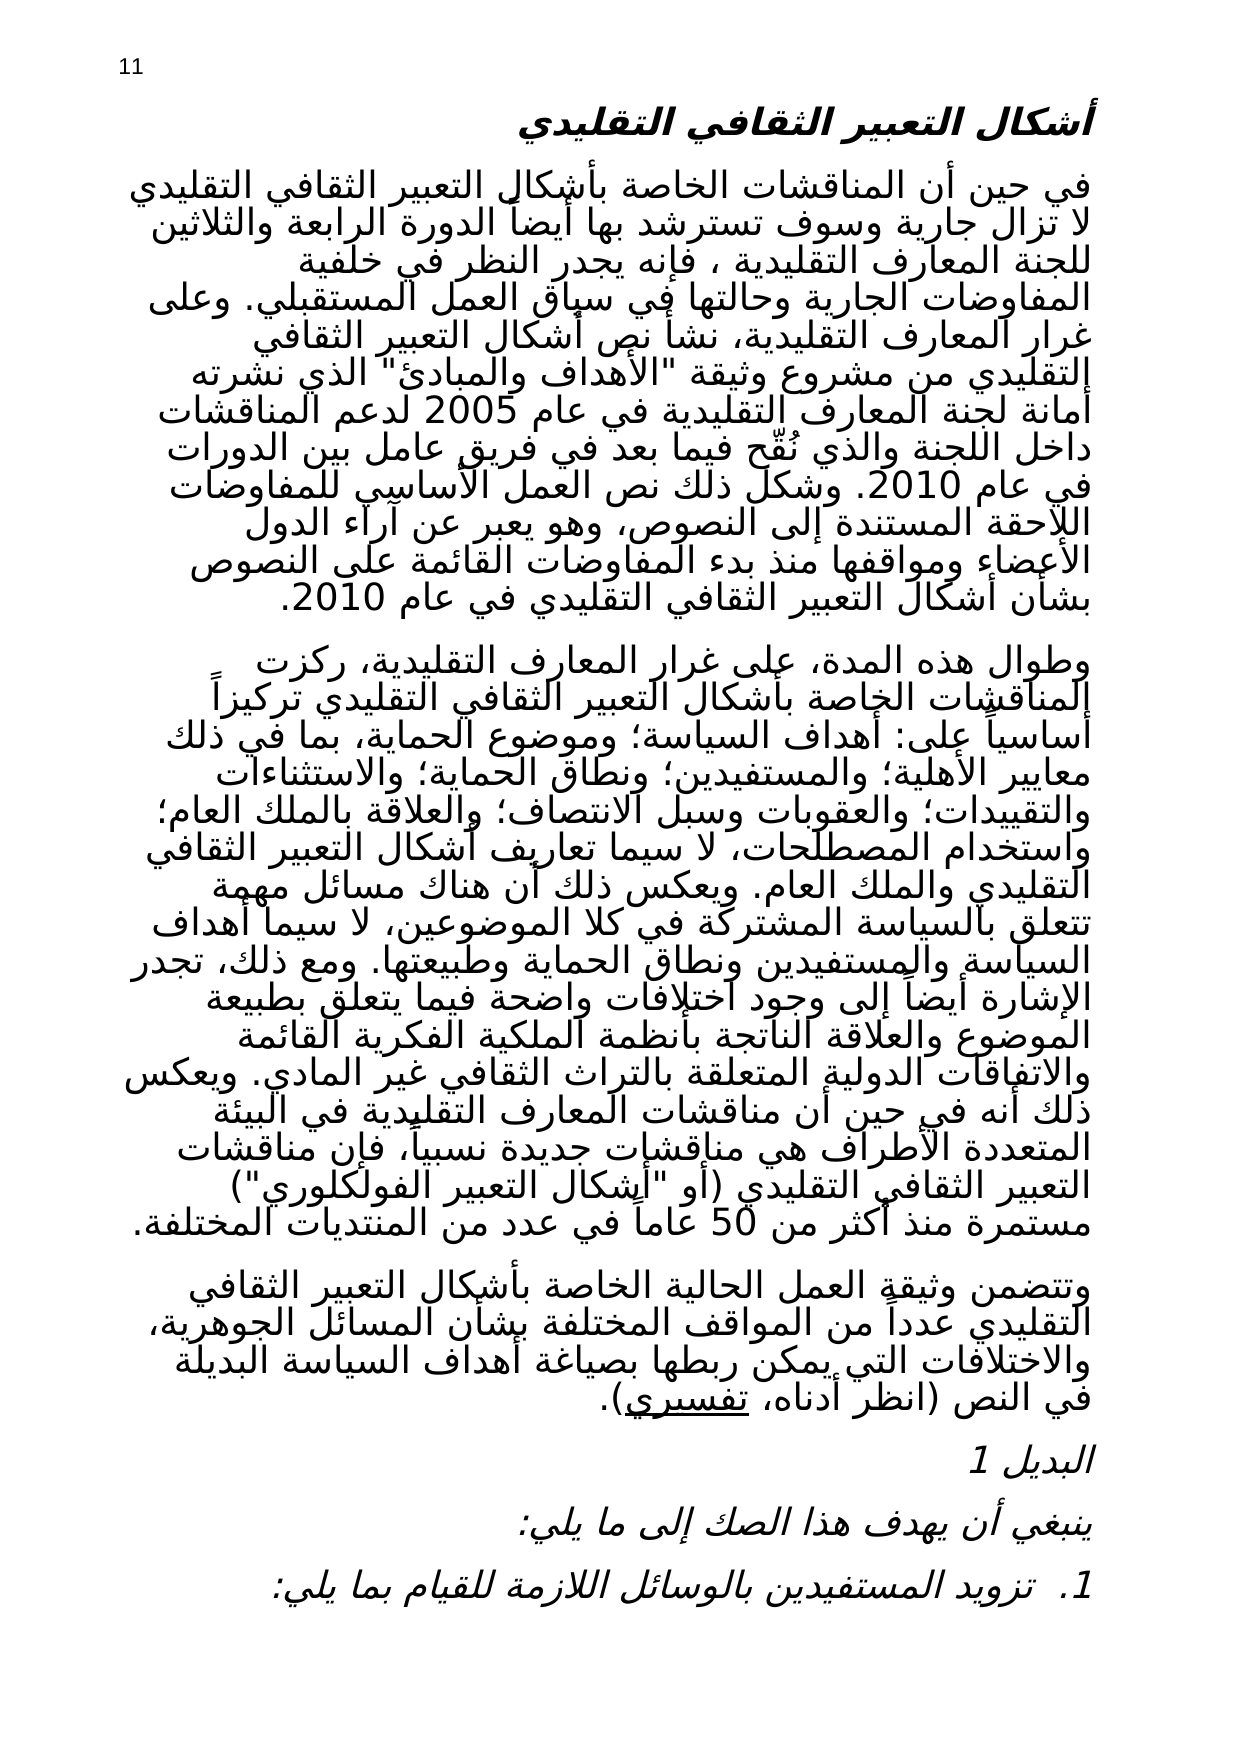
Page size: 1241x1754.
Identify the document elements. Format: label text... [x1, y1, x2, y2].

text أشكال التعبير الثقافي التقليدي [118, 106, 1092, 143]
text وتتضمن وثيقة العمل الحالية الخاصة بأشكال التعبير الثقافي التقليدي عدداً من المواقف المختلفة بشأن المسائل الجوهرية، والاختلافات التي يمكن ربطها بصياغة أهداف السياسة البديلة في النص (انظر أدناه، تفسيري). [118, 1268, 1092, 1418]
text وطوال هذه المدة، على غرار المعارف التقليدية، ركزت المناقشات الخاصة بأشكال التعبير الثقافي التقليدي تركيزاً أساسياً على: أهداف السياسة؛ وموضوع الحماية، بما في ذلك معايير الأهلية؛ والمستفيدين؛ ونطاق الحماية؛ والاستثناءات والتقييدات؛ والعقوبات وسبل الانتصاف؛ والعلاقة بالملك العام؛ واستخدام المصطلحات، لا سيما تعاريف أشكال التعبير الثقافي التقليدي والملك العام. ويعكس ذلك أن هناك مسائل مهمة تتعلق بالسياسة المشتركة في كلا الموضوعين، لا سيما أهداف السياسة والمستفيدين ونطاق الحماية وطبيعتها. ومع ذلك، تجدر الإشارة أيضاً إلى وجود اختلافات واضحة فيما يتعلق بطبيعة الموضوع والعلاقة الناتجة بأنظمة الملكية الفكرية القائمة والاتفاقات الدولية المتعلقة بالتراث الثقافي غير المادي. ويعكس ذلك أنه في حين أن مناقشات المعارف التقليدية في البيئة المتعددة الأطراف هي مناقشات جديدة نسبياً، فإن مناقشات التعبير الثقافي التقليدي (أو "أشكال التعبير الفولكلوري") مستمرة منذ أكثر من 50 عاماً في عدد من المنتديات المختلفة. [118, 643, 1092, 1243]
text البديل 1 [118, 1443, 1092, 1481]
text في حين أن المناقشات الخاصة بأشكال التعبير الثقافي التقليدي لا تزال جارية وسوف تسترشد بها أيضاً الدورة الرابعة والثلاثين للجنة المعارف التقليدية ، فإنه يجدر النظر في خلفية المفاوضات الجارية وحالتها في سياق العمل المستقبلي. وعلى غرار المعارف التقليدية، نشأ نص أشكال التعبير الثقافي التقليدي من مشروع وثيقة "الأهداف والمبادئ" الذي نشرته أمانة لجنة المعارف التقليدية في عام 2005 لدعم المناقشات داخل اللجنة والذي نُقّح فيما بعد في فريق عامل بين الدورات في عام 2010. وشكل ذلك نص العمل الأساسي للمفاوضات اللاحقة المستندة إلى النصوص، وهو يعبر عن آراء الدول الأعضاء ومواقفها منذ بدء المفاوضات القائمة على النصوص بشأن أشكال التعبير الثقافي التقليدي في عام 2010. [118, 168, 1092, 618]
text ينبغي أن يهدف هذا الصك إلى ما يلي: [118, 1506, 1092, 1543]
text 1. تزويد المستفيدين بالوسائل اللازمة للقيام بما يلي: [118, 1568, 1092, 1606]
